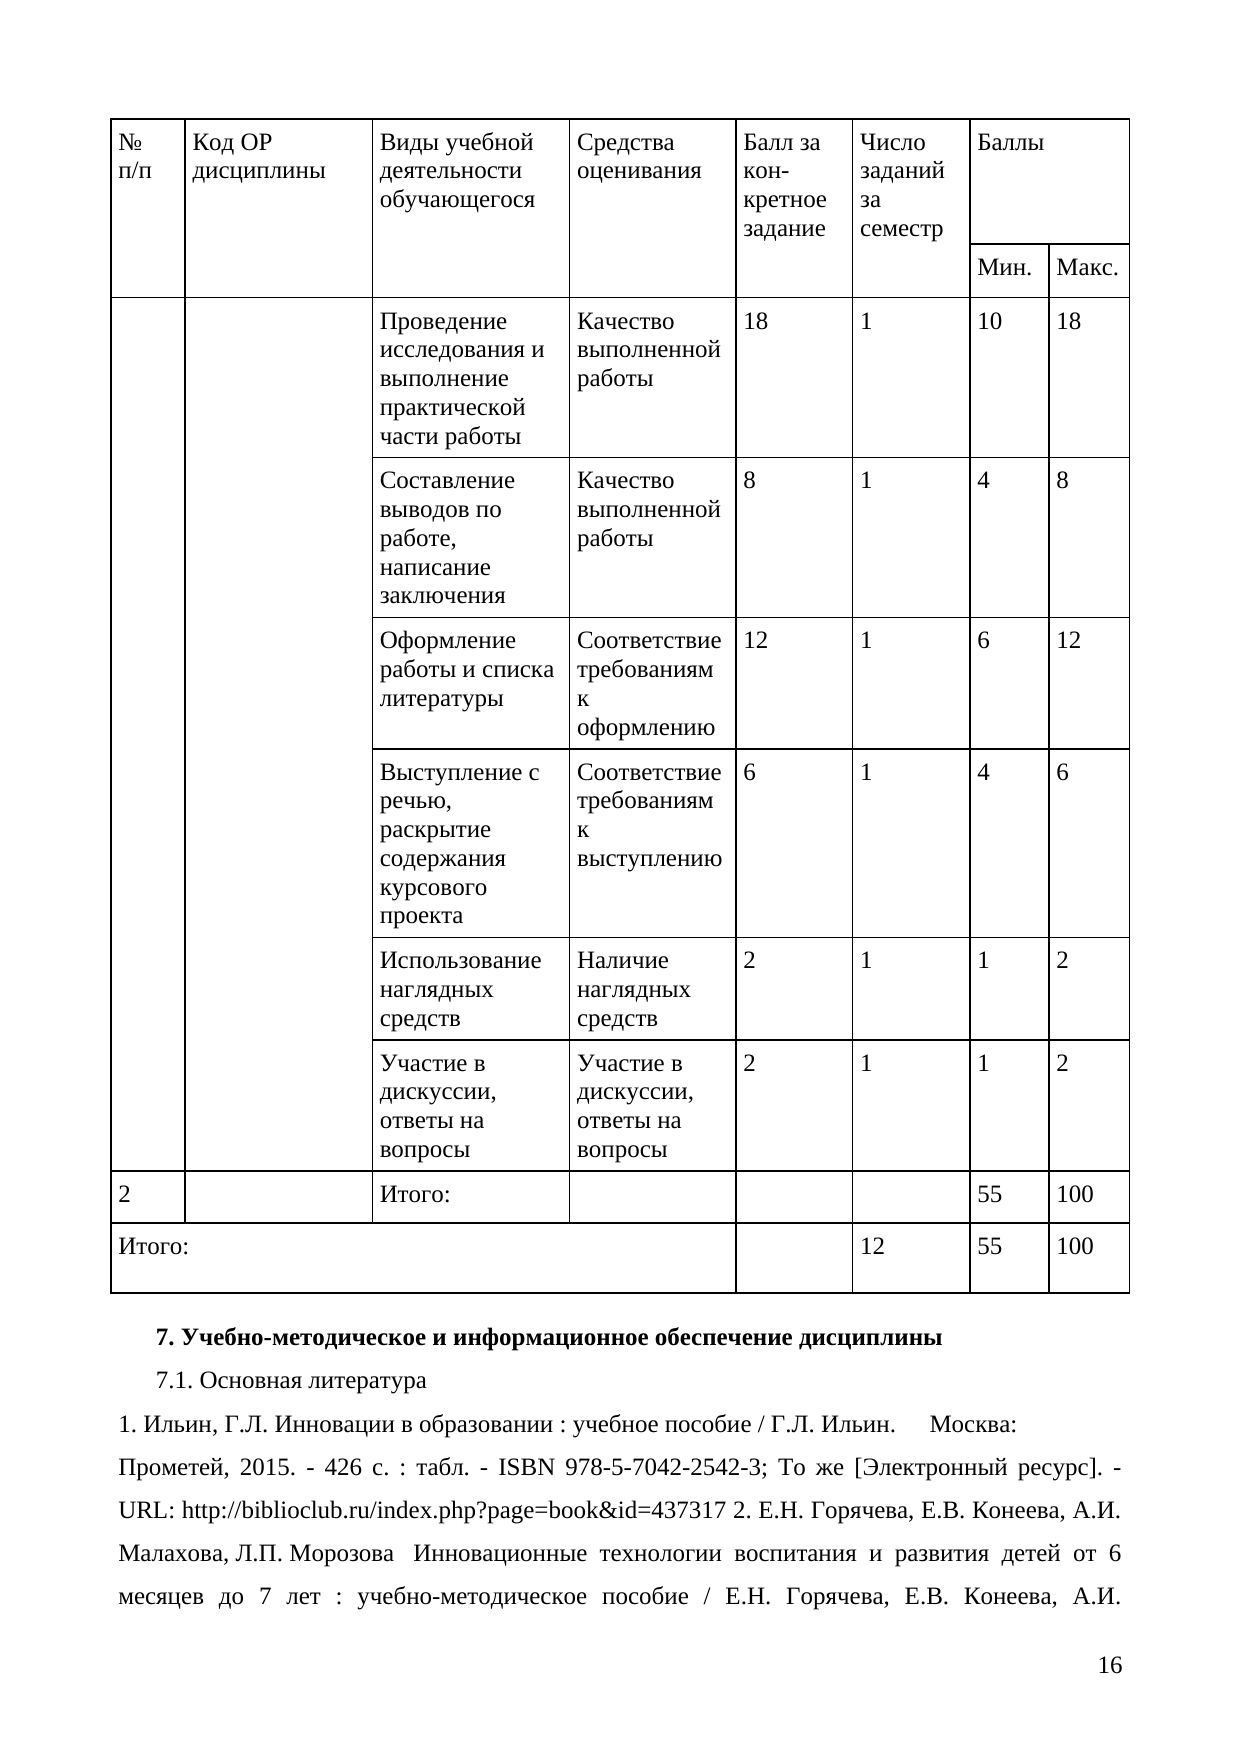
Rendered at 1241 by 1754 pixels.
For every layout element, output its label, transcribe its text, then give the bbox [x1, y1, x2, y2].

table_cell [737, 1172, 852, 1222]
table_cell [853, 1172, 969, 1222]
subtitle 7. Учебно-методическое и информационное обеспечение дисциплины [118, 1322, 1122, 1351]
table_cell 18 [1050, 298, 1129, 457]
table_cell 55 [971, 1172, 1048, 1222]
table_header Средства оценивания [570, 120, 735, 297]
table_cell Макс. [1050, 245, 1129, 297]
table_cell 100 [1050, 1224, 1129, 1292]
table_cell 8 [737, 458, 852, 617]
table_cell 1 [853, 750, 969, 936]
table_cell Итого: [112, 1224, 735, 1292]
table_cell 2 [1050, 1041, 1129, 1170]
table_cell 18 [737, 298, 852, 457]
table_cell Соответствие требованиям к выступлению [570, 750, 735, 936]
table_cell 2 [737, 938, 852, 1039]
table_cell 2 [1050, 938, 1129, 1039]
table_cell Соответствие требованиям к оформлению [570, 618, 735, 748]
table_cell Выступление с речью, раскрытие содержания курсового проекта [373, 750, 569, 936]
table_cell 8 [1050, 458, 1129, 617]
table_cell 100 [1050, 1172, 1129, 1222]
table_cell Оформление работы и списка литературы [373, 618, 569, 748]
subtitle 7.1. Основная литература [118, 1366, 1122, 1394]
table_cell 12 [1050, 618, 1129, 748]
table_cell 1 [853, 618, 969, 748]
table_cell 6 [737, 750, 852, 936]
table_cell 2 [737, 1041, 852, 1170]
table_cell 6 [1050, 750, 1129, 936]
table_cell 4 [971, 458, 1048, 617]
table_cell [737, 1224, 852, 1292]
table_cell Составление выводов по работе, написание заключения [373, 458, 569, 617]
table_cell 1 [971, 1041, 1048, 1170]
table_cell 1 [853, 1041, 969, 1170]
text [118, 1409, 1122, 1610]
table_cell [186, 1172, 372, 1222]
table_cell Качество выполненной работы [570, 458, 735, 617]
table_header Код ОР дисциплины [186, 120, 372, 297]
table_cell 1 [971, 938, 1048, 1039]
table_cell Проведение исследования и выполнение практической части работы [373, 298, 569, 457]
table_cell 2 [112, 1172, 184, 1222]
table_cell 12 [853, 1224, 969, 1292]
table_header Баллы [971, 120, 1129, 243]
table_header Балл за кон-кретное задание [737, 120, 852, 297]
table_cell 6 [971, 618, 1048, 748]
table_cell 1 [853, 298, 969, 457]
table_cell Участие в дискуссии, ответы на вопросы [570, 1041, 735, 1170]
table_cell Мин. [971, 245, 1048, 297]
table_cell Наличие наглядных средств [570, 938, 735, 1039]
table_cell 10 [971, 298, 1048, 457]
table_header № п/п [112, 120, 184, 297]
table_cell [570, 1172, 735, 1222]
table_header Число заданий за семестр [853, 120, 969, 297]
table_header Виды учебной деятельности обучающегося [373, 120, 569, 297]
table_cell Использование наглядных средств [373, 938, 569, 1039]
table_cell 12 [737, 618, 852, 748]
table_cell 1 [853, 938, 969, 1039]
table_cell Итого: [373, 1172, 569, 1222]
table_cell 4 [971, 750, 1048, 936]
table_cell 1 [853, 458, 969, 617]
table_cell 55 [971, 1224, 1048, 1292]
table_cell Участие в дискуссии, ответы на вопросы [373, 1041, 569, 1170]
table_cell Качество выполненной работы [570, 298, 735, 457]
